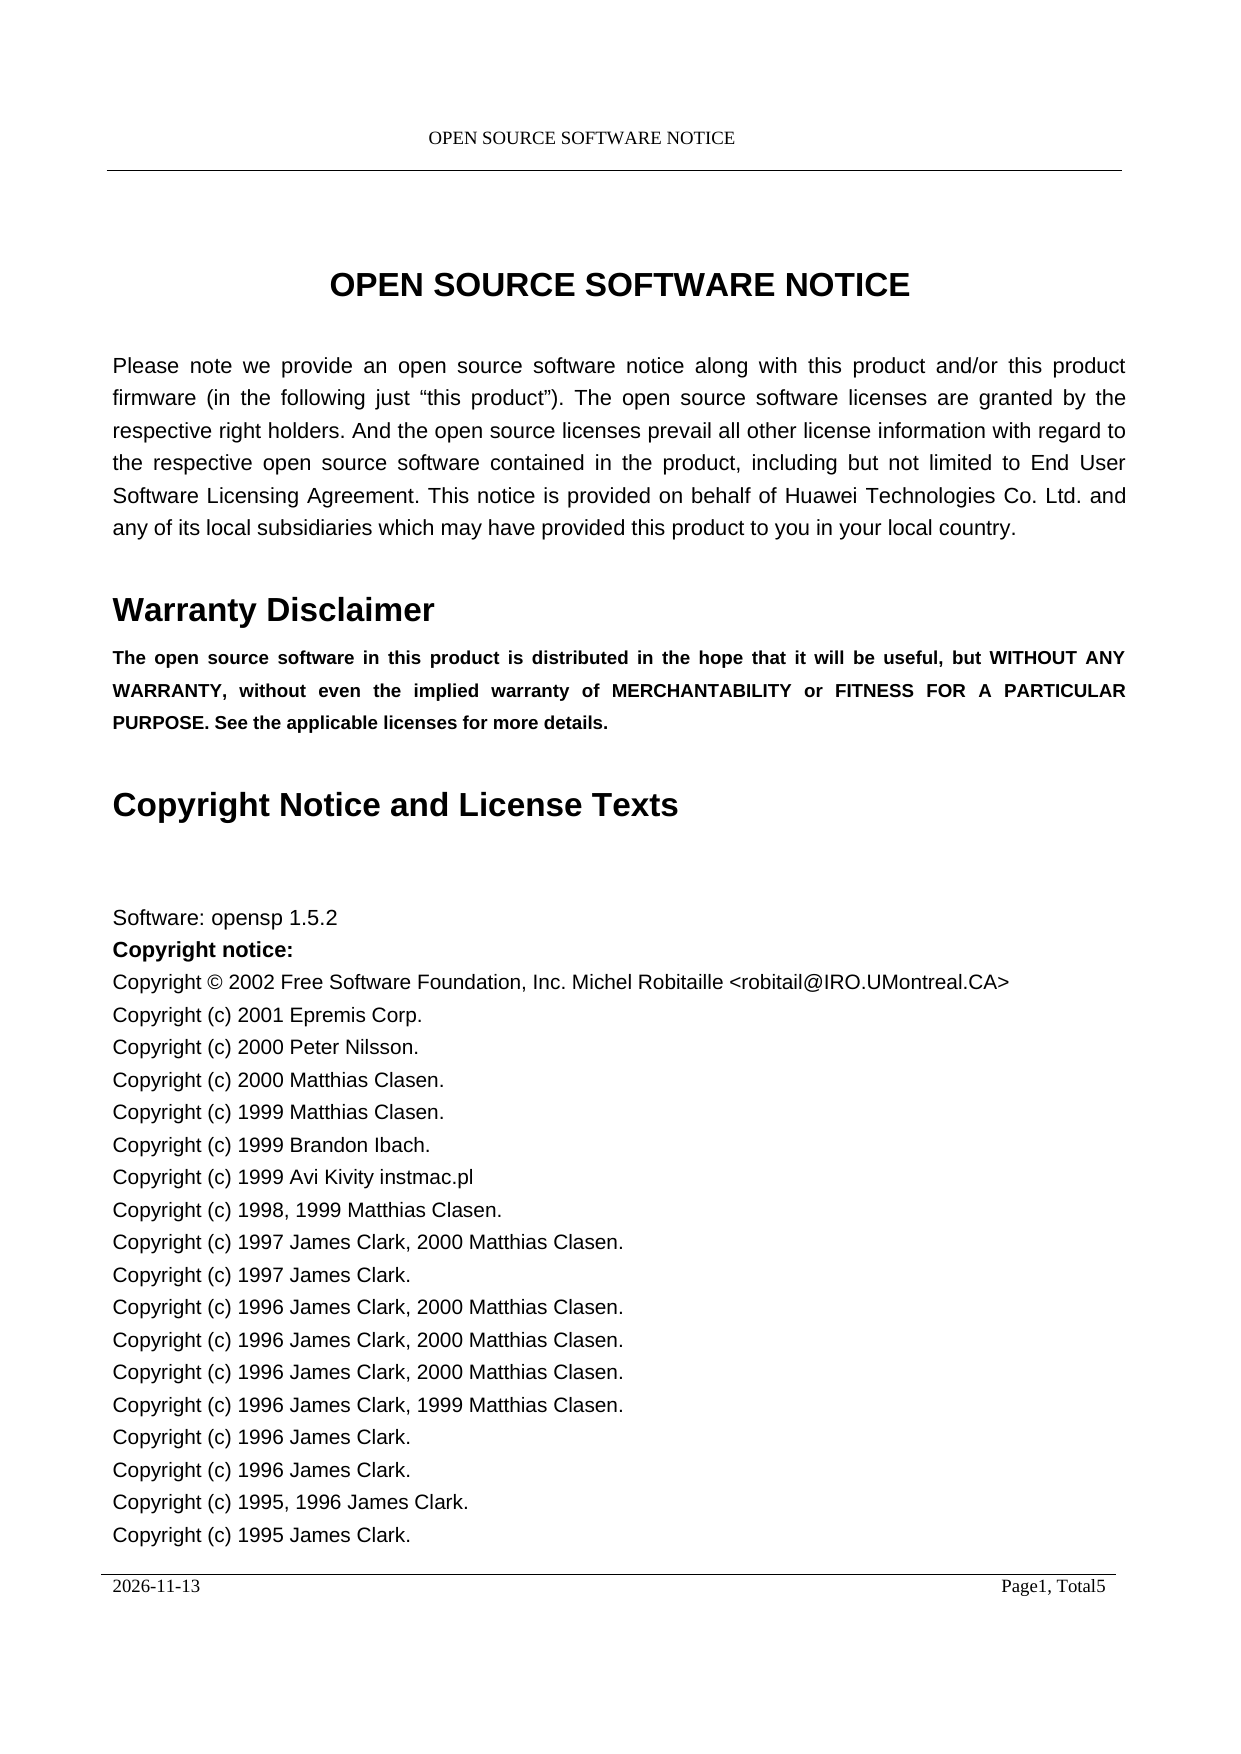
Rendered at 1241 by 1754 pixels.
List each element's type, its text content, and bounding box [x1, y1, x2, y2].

text Copyright (c) 1996 James Clark, 2000 Matthias Clasen. [112, 1323, 1128, 1356]
text Copyright (c) 1995 James Clark. [112, 1518, 1128, 1551]
text Copyright (c) 1995, 1996 James Clark. [112, 1486, 1128, 1518]
text Copyright (c) 1999 Matthias Clasen. [112, 1096, 1128, 1128]
text Copyright (c) 1999 Avi Kivity instmac.pl [112, 1161, 1128, 1193]
text Copyright (c) 1997 James Clark, 2000 Matthias Clasen. [112, 1226, 1128, 1258]
text Copyright (c) 1996 James Clark, 1999 Matthias Clasen. [112, 1388, 1128, 1421]
text The open source software in this product is distributed in the hope that it will be useful, but WITHOUT ANY WARRANTY, without even the implied warranty of MERCHANTABILITY or FITNESS FOR A PARTICULAR PURPOSE. See the applicable licenses for more details. [112, 641, 1128, 739]
text Copyright (c) 1998, 1999 Matthias Clasen. [112, 1193, 1128, 1226]
text Please note we provide an open source software notice along with this product and/or this product firmware (in the following just “this product”). The open source software licenses are granted by the respective right holders. And the open source licenses prevail all other license information with regard to the respective open source software contained in the product, including but not limited to End User Software Licensing Agreement. This notice is provided on behalf of Huawei Technologies Co. Ltd. and any of its local subsidiaries which may have provided this product to you in your local country. [112, 349, 1128, 544]
text Copyright © 2002 Free Software Foundation, Inc. Michel Robitaille <robitail@IRO.UMontreal.CA> [112, 966, 1128, 998]
text Copyright (c) 1996 James Clark. [112, 1453, 1128, 1486]
text Copyright (c) 2000 Peter Nilsson. [112, 1031, 1128, 1063]
text Copyright (c) 2000 Matthias Clasen. [112, 1063, 1128, 1096]
text Copyright (c) 2001 Epremis Corp. [112, 998, 1128, 1031]
text Copyright notice: [112, 933, 1128, 966]
text Copyright Notice and License Texts [112, 771, 1128, 836]
text Copyright (c) 1997 James Clark. [112, 1258, 1128, 1291]
text Software: opensp 1.5.2 [112, 901, 1128, 933]
text Copyright (c) 1999 Brandon Ibach. [112, 1128, 1128, 1161]
text Copyright (c) 1996 James Clark, 2000 Matthias Clasen. [112, 1291, 1128, 1323]
text OPEN SOURCE SOFTWARE NOTICE [112, 251, 1128, 316]
text Warranty Disclaimer [112, 576, 1128, 641]
text Copyright (c) 1996 James Clark. [112, 1421, 1128, 1453]
text Copyright (c) 1996 James Clark, 2000 Matthias Clasen. [112, 1356, 1128, 1388]
